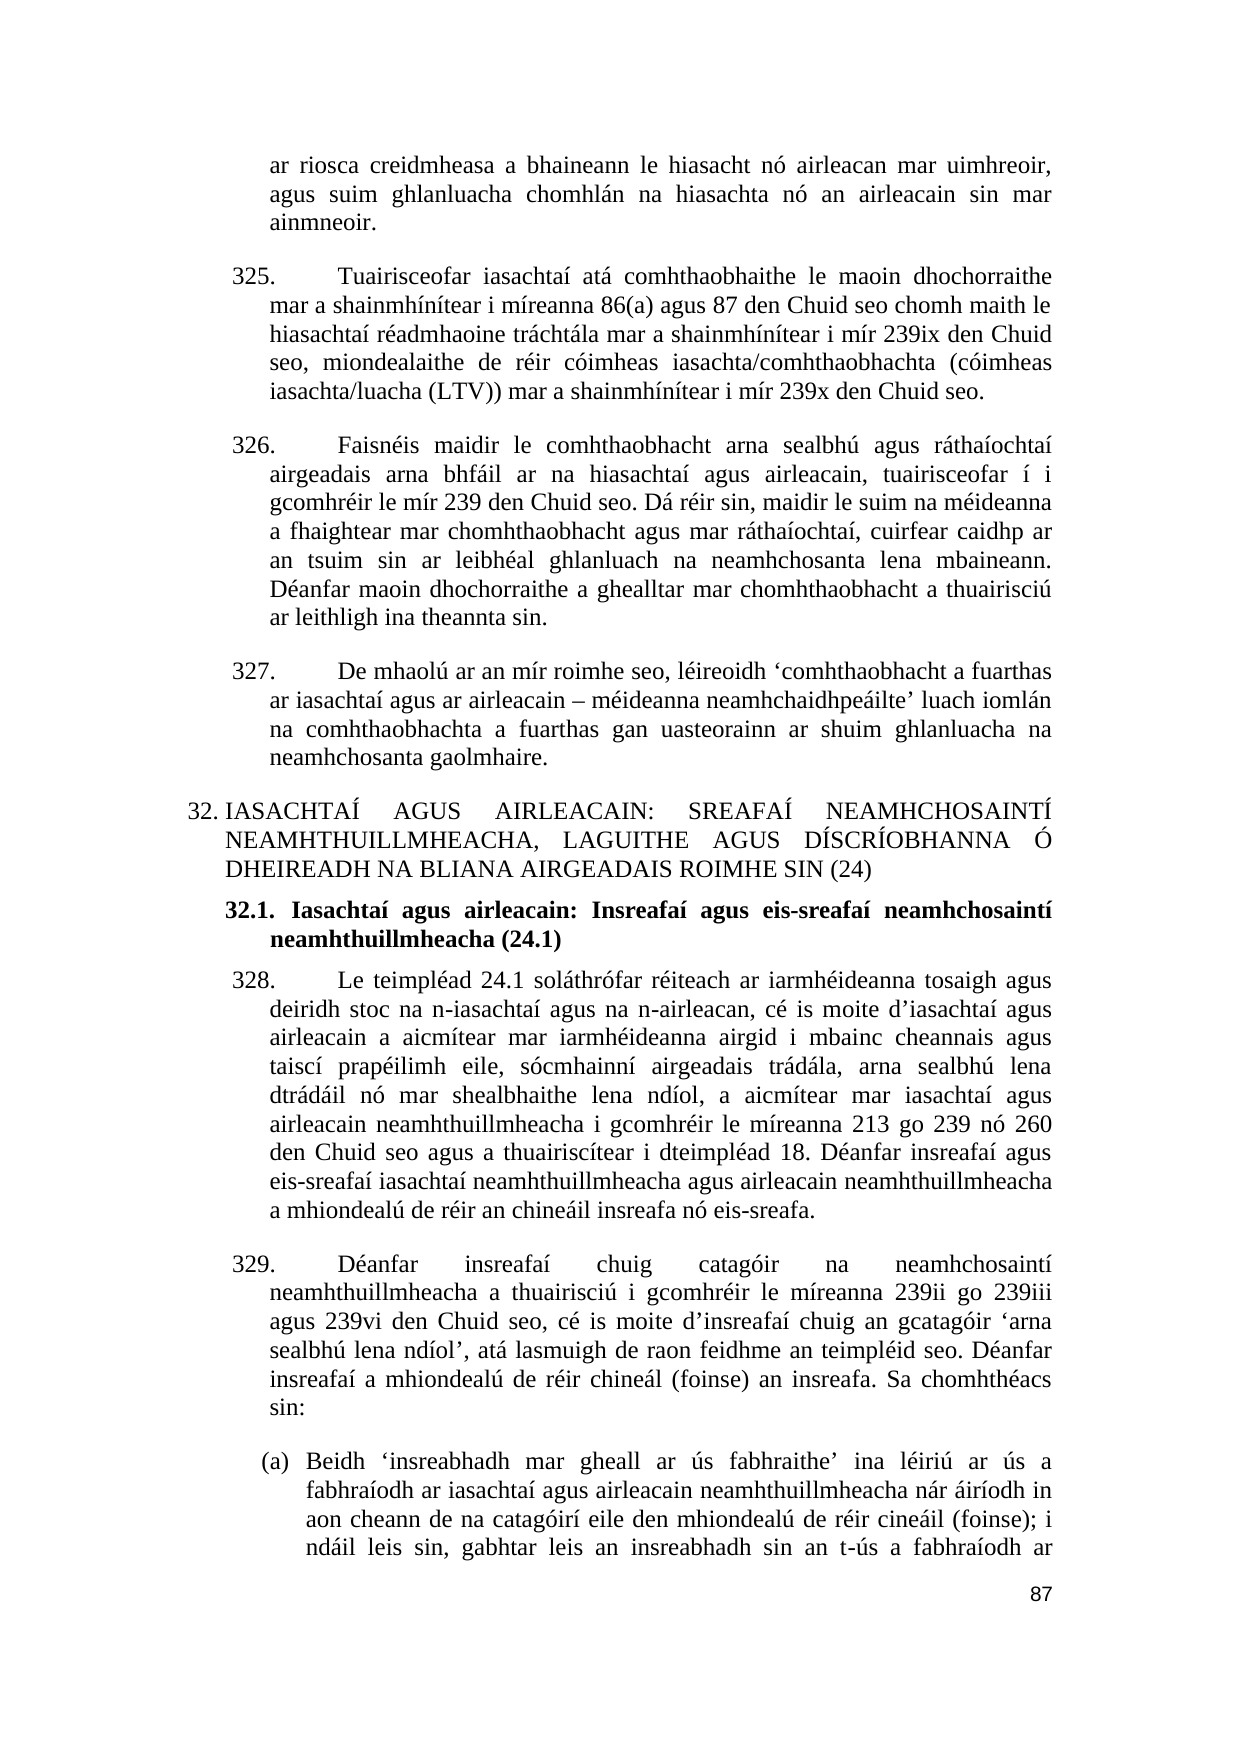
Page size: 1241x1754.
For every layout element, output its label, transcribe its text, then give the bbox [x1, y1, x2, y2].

text Tuairisceofar iasachtaí atá comhthaobhaithe le maoin dhochorraithe mar a shainmhínítear i míreanna 86(a) agus 87 den Chuid seo chomh maith le hiasachtaí réadmhaoine tráchtála mar a shainmhínítear i mír 239ix den Chuid seo, miondealaithe de réir cóimheas iasachta/comhthaobhachta (cóimheas iasachta/luacha (LTV)) mar a shainmhínítear i mír 239x den Chuid seo. [232, 261, 1053, 405]
text Faisnéis maidir le comhthaobhacht arna sealbhú agus ráthaíochtaí airgeadais arna bhfáil ar na hiasachtaí agus airleacain, tuairisceofar í i gcomhréir le mír 239 den Chuid seo. Dá réir sin, maidir le suim na méideanna a fhaightear mar chomhthaobhacht agus mar ráthaíochtaí, cuirfear caidhp ar an tsuim sin ar leibhéal ghlanluach na neamhchosanta lena mbaineann. Déanfar maoin dhochorraithe a ghealltar mar chomhthaobhacht a thuairisciú ar leithligh ina theannta sin. [232, 430, 1053, 631]
subtitle Iasachtaí agus airleacain: Insreafaí agus eis‐sreafaí neamhchosaintí neamhthuillmheacha (24.1) [225, 895, 1053, 952]
text De mhaolú ar an mír roimhe seo, léireoidh ‘comhthaobhacht a fuarthas ar iasachtaí agus ar airleacain – méideanna neamhchaidhpeáilte’ luach iomlán na comhthaobhachta a fuarthas gan uasteorainn ar shuim ghlanluacha na neamhchosanta gaolmhaire. [232, 656, 1053, 771]
subtitle IASACHTAÍ AGUS AIRLEACAIN: SREAFAÍ NEAMHCHOSAINTÍ NEAMHTHUILLMHEACHA, LAGUITHE AGUS DÍSCRÍOBHANNA Ó DHEIREADH NA BLIANA AIRGEADAIS ROIMHE SIN (24) [187, 796, 1053, 882]
text Le teimpléad 24.1 soláthrófar réiteach ar iarmhéideanna tosaigh agus deiridh stoc na n-iasachtaí agus na n-airleacan, cé is moite d’iasachtaí agus airleacain a aicmítear mar iarmhéideanna airgid i mbainc cheannais agus taiscí prapéilimh eile, sócmhainní airgeadais trádála, arna sealbhú lena dtrádáil nó mar shealbhaithe lena ndíol, a aicmítear mar iasachtaí agus airleacain neamhthuillmheacha i gcomhréir le míreanna 213 go 239 nó 260 den Chuid seo agus a thuairiscítear i dteimpléad 18. Déanfar insreafaí agus eis-sreafaí iasachtaí neamhthuillmheacha agus airleacain neamhthuillmheacha a mhiondealú de réir an chineáil insreafa nó eis-sreafa. [232, 965, 1053, 1224]
text Déanfar insreafaí chuig catagóir na neamhchosaintí neamhthuillmheacha a thuairisciú i gcomhréir le míreanna 239ii go 239iii agus 239vi den Chuid seo, cé is moite d’insreafaí chuig an gcatagóir ‘arna sealbhú lena ndíol’, atá lasmuigh de raon feidhme an teimpléid seo. Déanfar insreafaí a mhiondealú de réir chineál (foinse) an insreafa. Sa chomhthéacs sin: [232, 1249, 1053, 1421]
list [261, 1446, 1053, 1561]
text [232, 150, 1053, 236]
